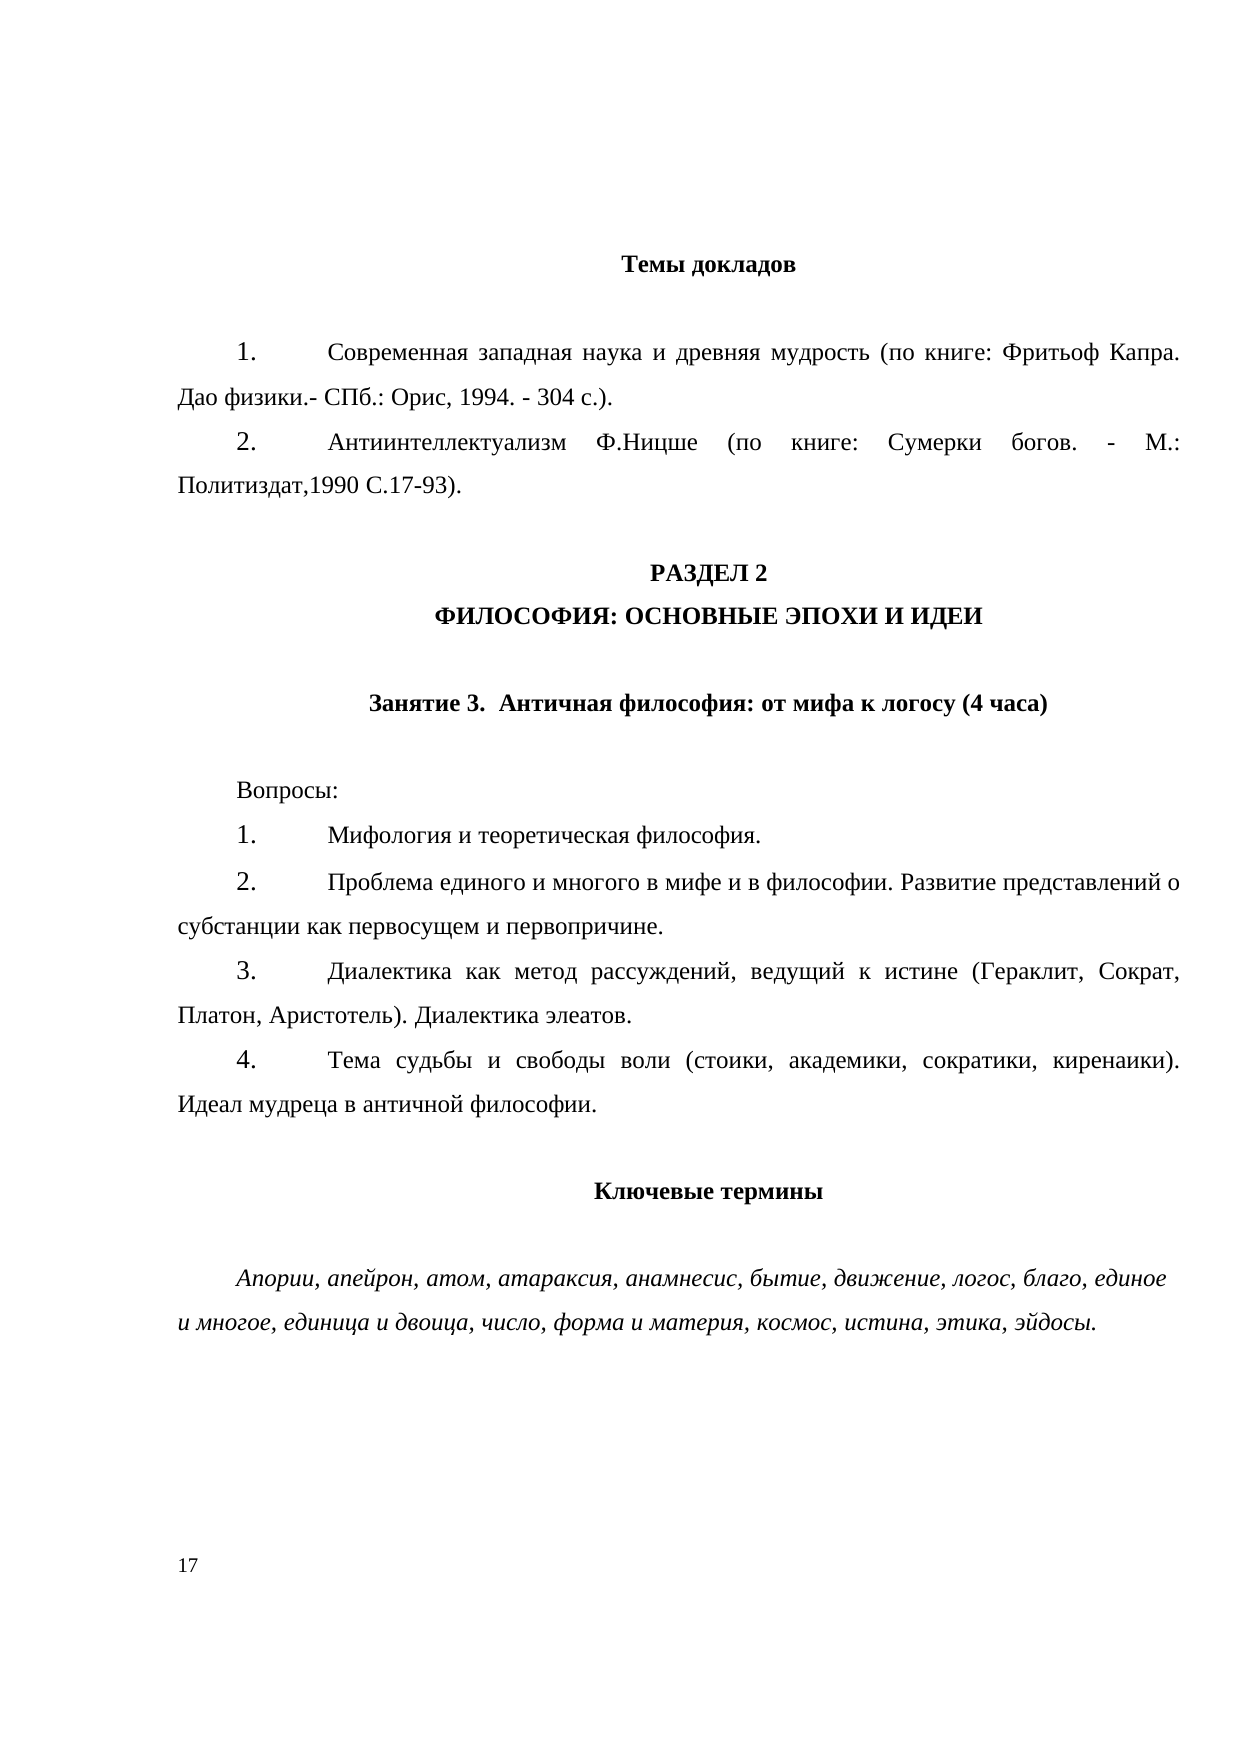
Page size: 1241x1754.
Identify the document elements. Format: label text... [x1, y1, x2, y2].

text ФИЛОСОФИЯ: ОСНОВНЫЕ ЭПОХИ И ИДЕИ [177, 601, 1181, 630]
text Занятие 3. Античная философия: от мифа к логосу (4 часа) [177, 688, 1181, 717]
text Апории, апейрон, атом, атараксия, анамнесис, бытие, движение, логос, благо, единое и многое, единица и двоица, число, форма и материя, космос, истина, этика, эйдосы. [177, 1263, 1181, 1336]
list Современная западная наука и древняя мудрость (по книге: Фритьоф Капра. Дао физики.- СПб.: Орис, 1994. - 304 с.). [177, 336, 1181, 410]
subtitle РАЗДЕЛ 2 [177, 557, 1181, 587]
list Тема судьбы и свободы воли (стоики, академики, сократики, киренаики). Идеал мудреца в античной философии. [177, 1043, 1181, 1118]
subtitle Темы докладов [177, 249, 1181, 278]
list Мифология и теоретическая философия. [177, 819, 1181, 850]
list Проблема единого и многого в мифе и в философии. Развитие представлений о субстанции как первосущем и первопричине. [177, 865, 1181, 940]
text Вопросы: [177, 775, 1181, 804]
subtitle Ключевые термины [177, 1176, 1181, 1205]
list Антиинтеллектуализм Ф.Ницше (по книге: Сумерки богов. - М.: Политиздат,1990 С.17-93). [177, 425, 1181, 499]
list Диалектика как метод рассуждений, ведущий к истине (Гераклит, Сократ, Платон, Аристотель). Диалектика элеатов. [177, 954, 1181, 1029]
